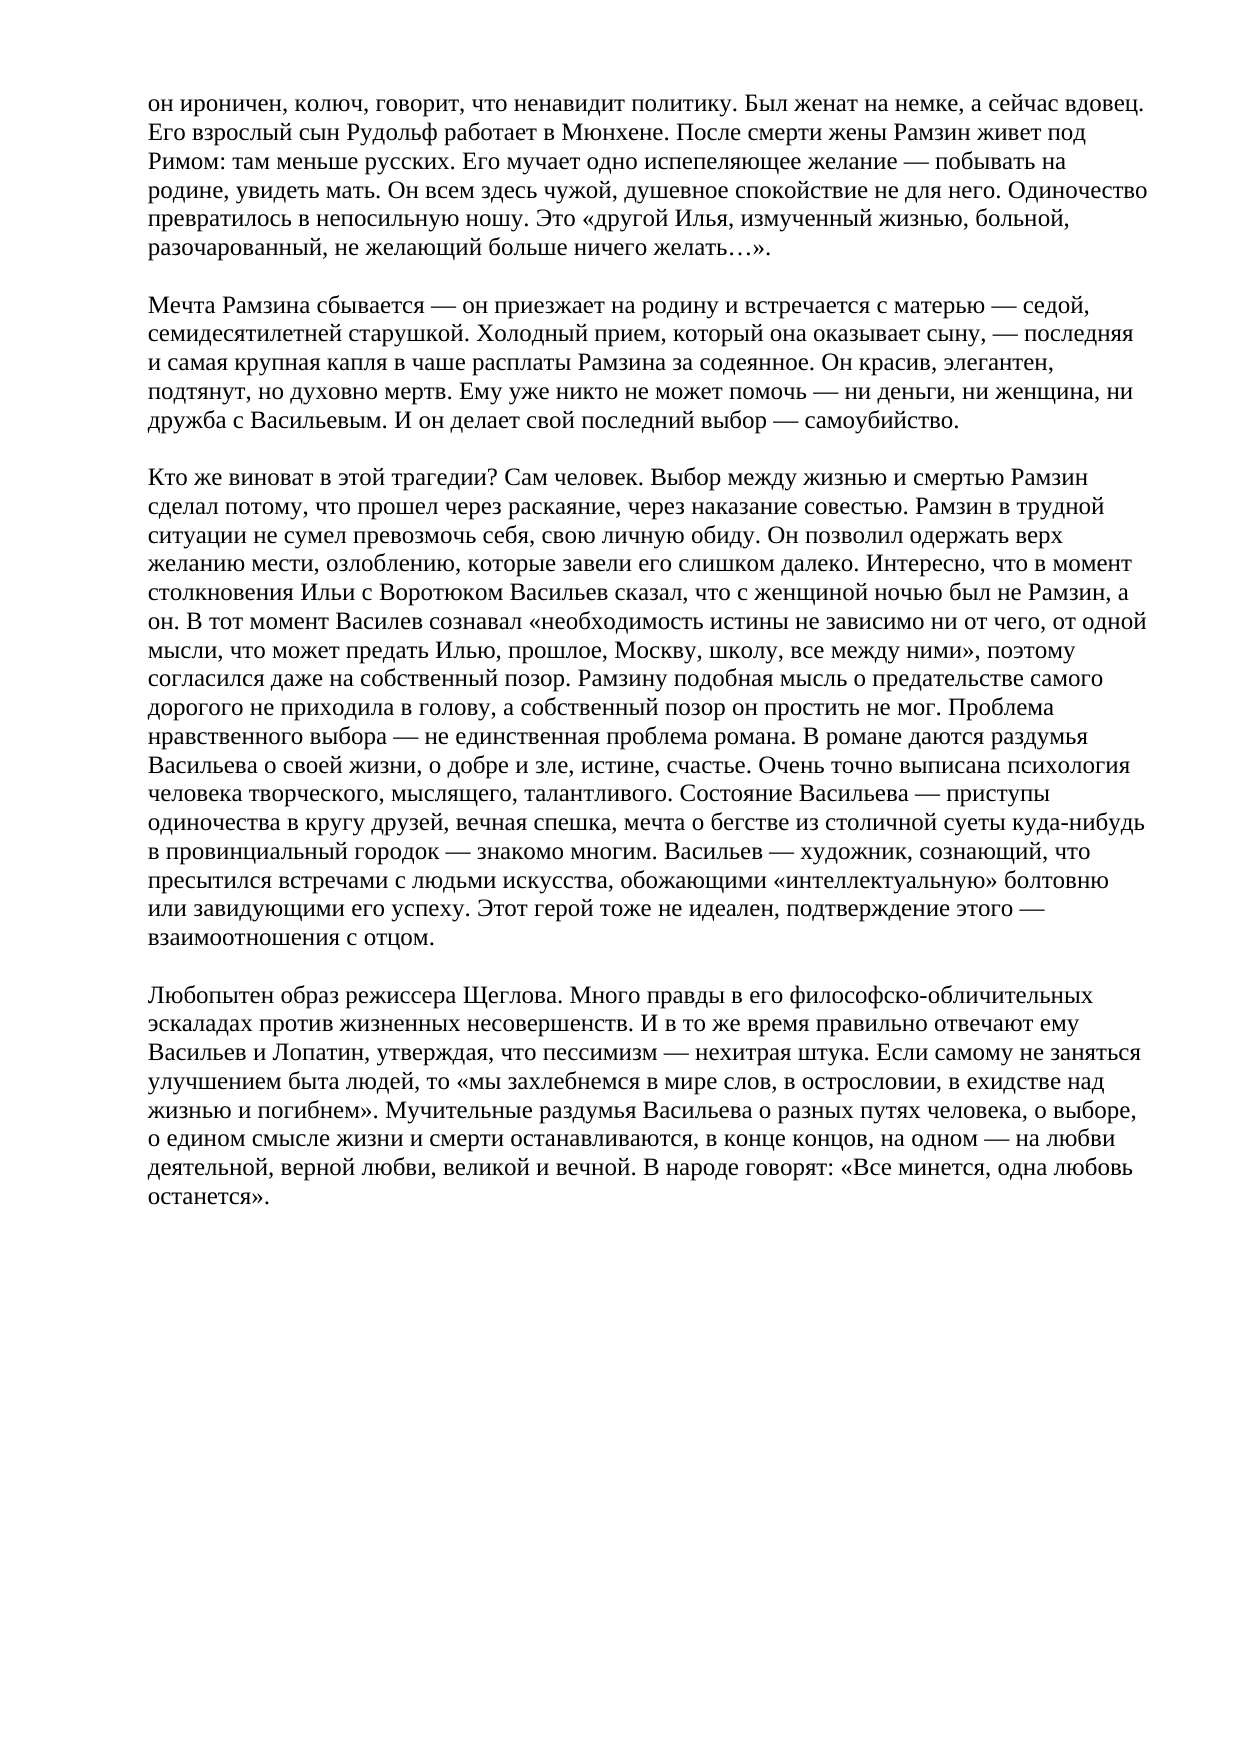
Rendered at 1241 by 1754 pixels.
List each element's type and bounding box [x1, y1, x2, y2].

text [148, 88, 1152, 1210]
